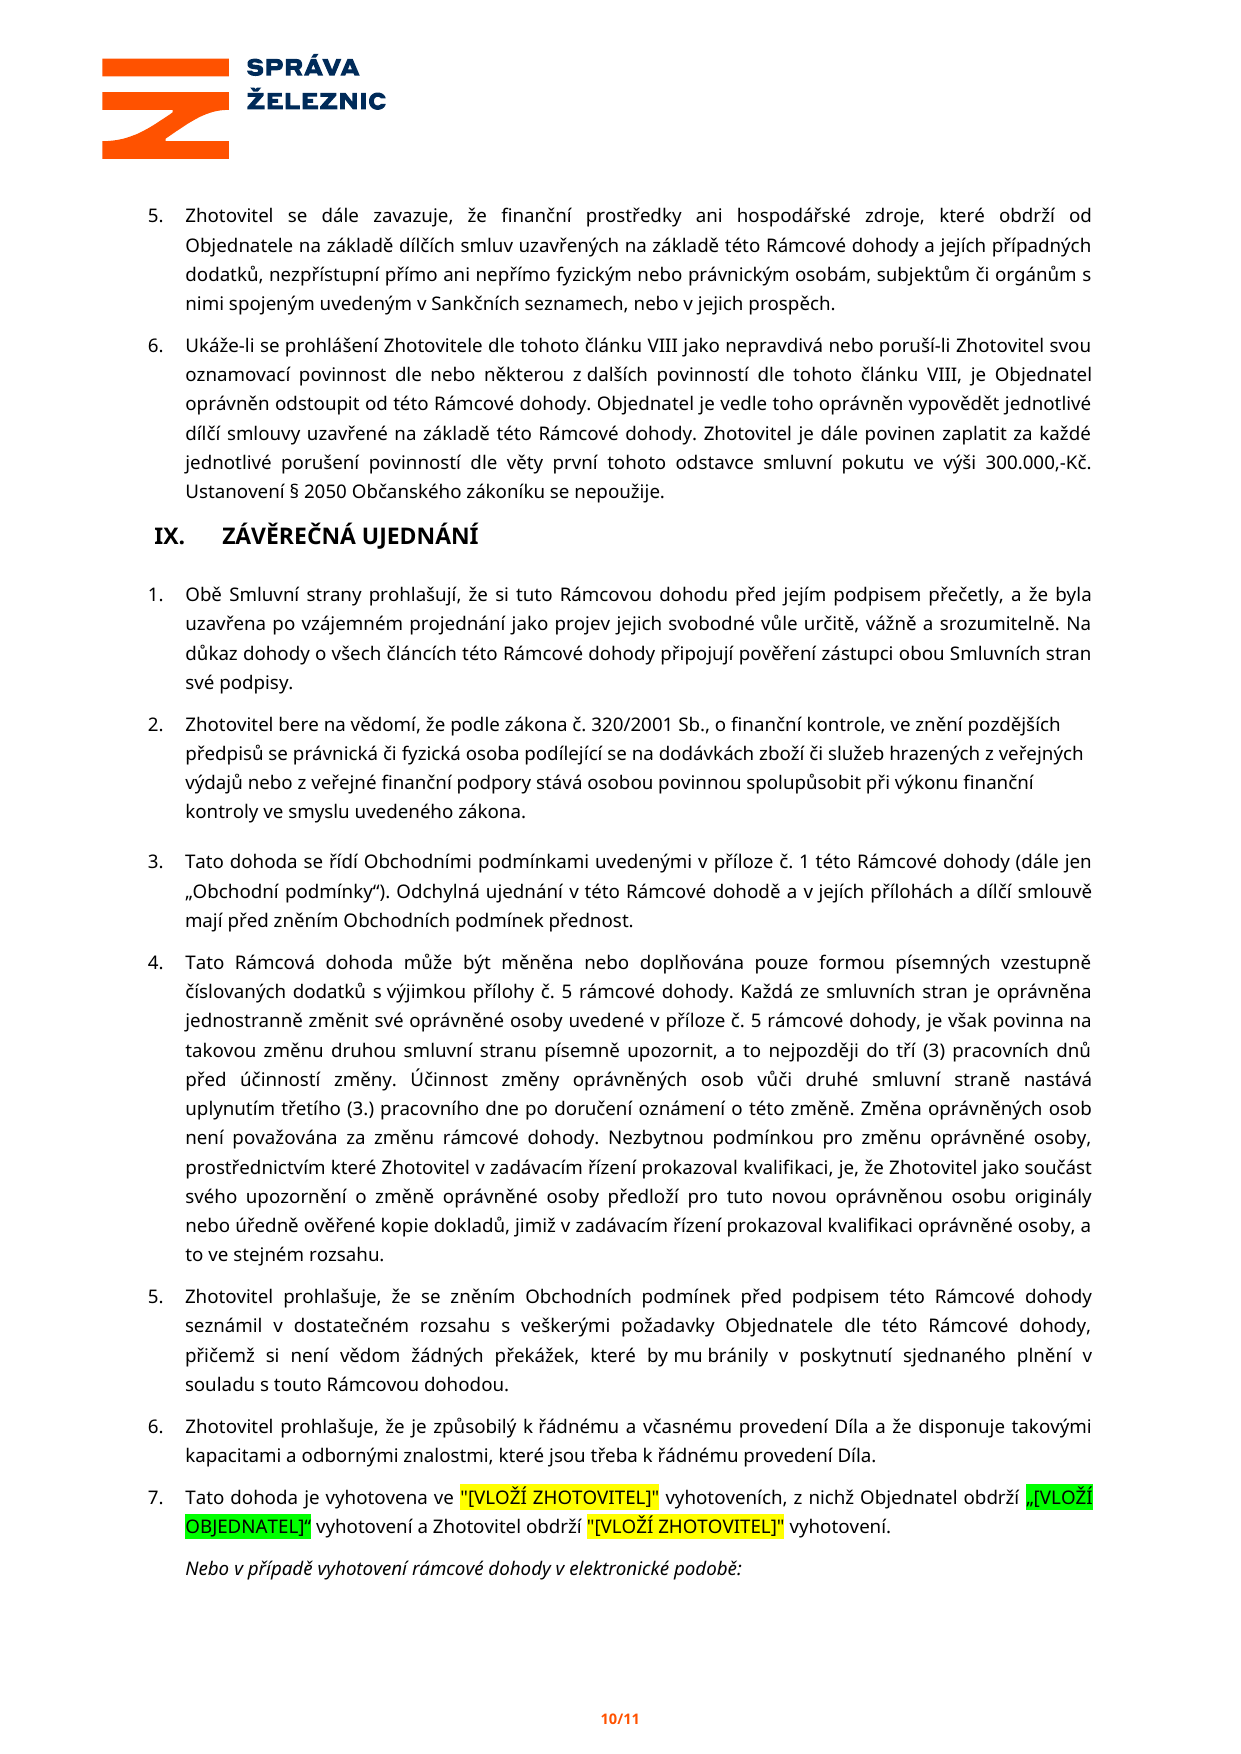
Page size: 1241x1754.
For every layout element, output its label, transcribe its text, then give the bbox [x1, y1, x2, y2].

list ZÁVĚREČNÁ UJEDNÁNÍ [185, 520, 1093, 552]
list Tato Rámcová dohoda může být měněna nebo doplňována pouze formou písemných vzestupně číslovaných dodatků s výjimkou přílohy č. 5 rámcové dohody. Každá ze smluvních stran je oprávněna jednostranně změnit své oprávněné osoby uvedené v příloze č. 5 rámcové dohody, je však povinna na takovou změnu druhou smluvní stranu písemně upozornit, a to nejpozději do tří (3) pracovních dnů před účinností změny. Účinnost změny oprávněných osob vůči druhé smluvní straně nastává uplynutím třetího (3.) pracovního dne po doručení oznámení o této změně. Změna oprávněných osob není považována za změnu rámcové dohody. Nezbytnou podmínkou pro změnu oprávněné osoby, prostřednictvím které Zhotovitel v zadávacím řízení prokazoval kvalifikaci, je, že Zhotovitel jako součást svého upozornění o změně oprávněné osoby předloží pro tuto novou oprávněnou osobu originály nebo úředně ověřené kopie dokladů, jimiž v zadávacím řízení prokazoval kvalifikaci oprávněné osoby, a to ve stejném rozsahu. [148, 949, 1093, 1267]
list Zhotovitel bere na vědomí, že podle zákona č. 320/2001 Sb., o finanční kontrole, ve znění pozdějších předpisů se právnická či fyzická osoba podílející se na dodávkách zboží či služeb hrazených z veřejných výdajů nebo z veřejné finanční podpory stává osobou povinnou spolupůsobit při výkonu finanční kontroly ve smyslu uvedeného zákona. [148, 711, 1093, 824]
list Tato dohoda se řídí Obchodními podmínkami uvedenými v příloze č. 1 této Rámcové dohody (dále jen „Obchodní podmínky“). Odchylná ujednání v této Rámcové dohodě a v jejích přílohách a dílčí smlouvě mají před zněním Obchodních podmínek přednost. [148, 849, 1093, 933]
text Nebo v případě vyhotovení rámcové dohody v elektronické podobě: [185, 1555, 1093, 1581]
list Zhotovitel se dále zavazuje, že finanční prostředky ani hospodářské zdroje, které obdrží od Objednatele na základě dílčích smluv uzavřených na základě této Rámcové dohody a jejích případných dodatků, nezpřístupní přímo ani nepřímo fyzickým nebo právnickým osobám, subjektům či orgánům s nimi spojeným uvedeným v Sankčních seznamech, nebo v jejich prospěch. [148, 203, 1093, 316]
list Zhotovitel prohlašuje, že je způsobilý k řádnému a včasnému provedení Díla a že disponuje takovými kapacitami a odbornými znalostmi, které jsou třeba k řádnému provedení Díla. [148, 1413, 1093, 1468]
list Obě Smluvní strany prohlašují, že si tuto Rámcovou dohodu před jejím podpisem přečetly, a že byla uzavřena po vzájemném projednání jako projev jejich svobodné vůle určitě, vážně a srozumitelně. Na důkaz dohody o všech článcích této Rámcové dohody připojují pověření zástupci obou Smluvních stran své podpisy. [148, 581, 1093, 694]
list Zhotovitel prohlašuje, že se zněním Obchodních podmínek před podpisem této Rámcové dohody seznámil v dostatečném rozsahu s veškerými požadavky Objednatele dle této Rámcové dohody, přičemž si není vědom žádných překážek, které by mu bránily v poskytnutí sjednaného plnění v souladu s touto Rámcovou dohodou. [148, 1283, 1093, 1397]
list Ukáže-li se prohlášení Zhotovitele dle tohoto článku VIII jako nepravdivá nebo poruší-li Zhotovitel svou oznamovací povinnost dle nebo některou z dalších povinností dle tohoto článku VIII, je Objednatel oprávněn odstoupit od této Rámcové dohody. Objednatel je vedle toho oprávněn vypovědět jednotlivé dílčí smlouvy uzavřené na základě této Rámcové dohody. Zhotovitel je dále povinen zaplatit za každé jednotlivé porušení povinností dle věty první tohoto odstavce smluvní pokutu ve výši 300.000,-Kč. Ustanovení § 2050 Občanského zákoníku se nepoužije. [148, 332, 1093, 504]
list Tato dohoda je vyhotovena ve "[VLOŽÍ ZHOTOVITEL]" vyhotoveních, z nichž Objednatel obdrží „[VLOŽÍ OBJEDNATEL]“ vyhotovení a Zhotovitel obdrží "[VLOŽÍ ZHOTOVITEL]" vyhotovení. [148, 1484, 1093, 1539]
